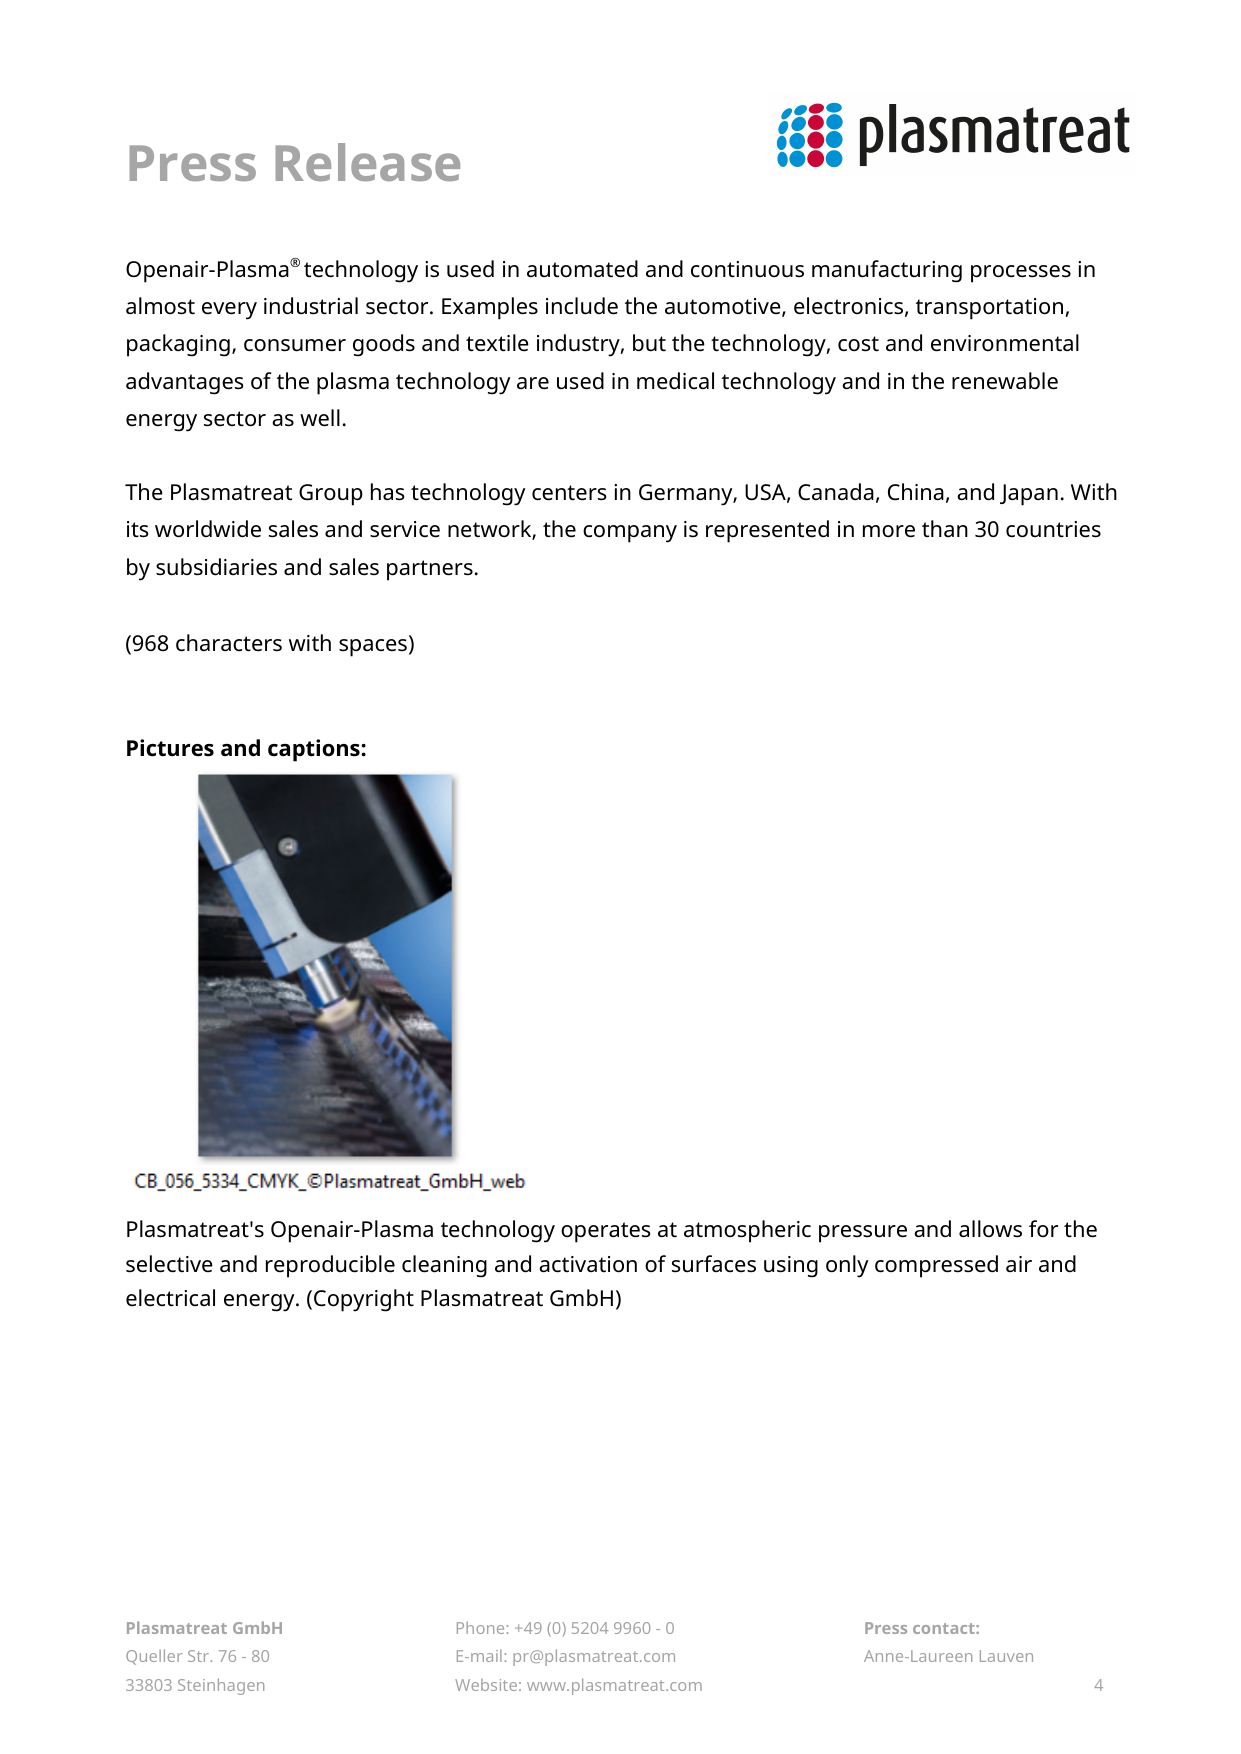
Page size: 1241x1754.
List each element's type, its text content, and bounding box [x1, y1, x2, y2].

text Plasmatreat's Openair-Plasma technology operates at atmospheric pressure and allows for the selective and reproducible cleaning and activation of surfaces using only compressed air and electrical energy. (Copyright Plasmatreat GmbH) [125, 1214, 1122, 1313]
text Pictures and captions: [125, 733, 1122, 763]
text (968 characters with spaces) [125, 628, 1122, 658]
picture [768, 94, 1138, 176]
text The Plasmatreat Group has technology centers in Germany, USA, Canada, China, and Japan. With its worldwide sales and service network, the company is represented in more than 30 countries by subsidiaries and sales partners. [125, 477, 1122, 581]
picture [125, 767, 546, 1210]
text Openair-Plasma® technology is used in automated and continuous manufacturing processes in almost every industrial sector. Examples include the automotive, electronics, transportation, packaging, consumer goods and textile industry, but the technology, cost and environmental advantages of the plasma technology are used in medical technology and in the renewable energy sector as well. [125, 254, 1122, 433]
